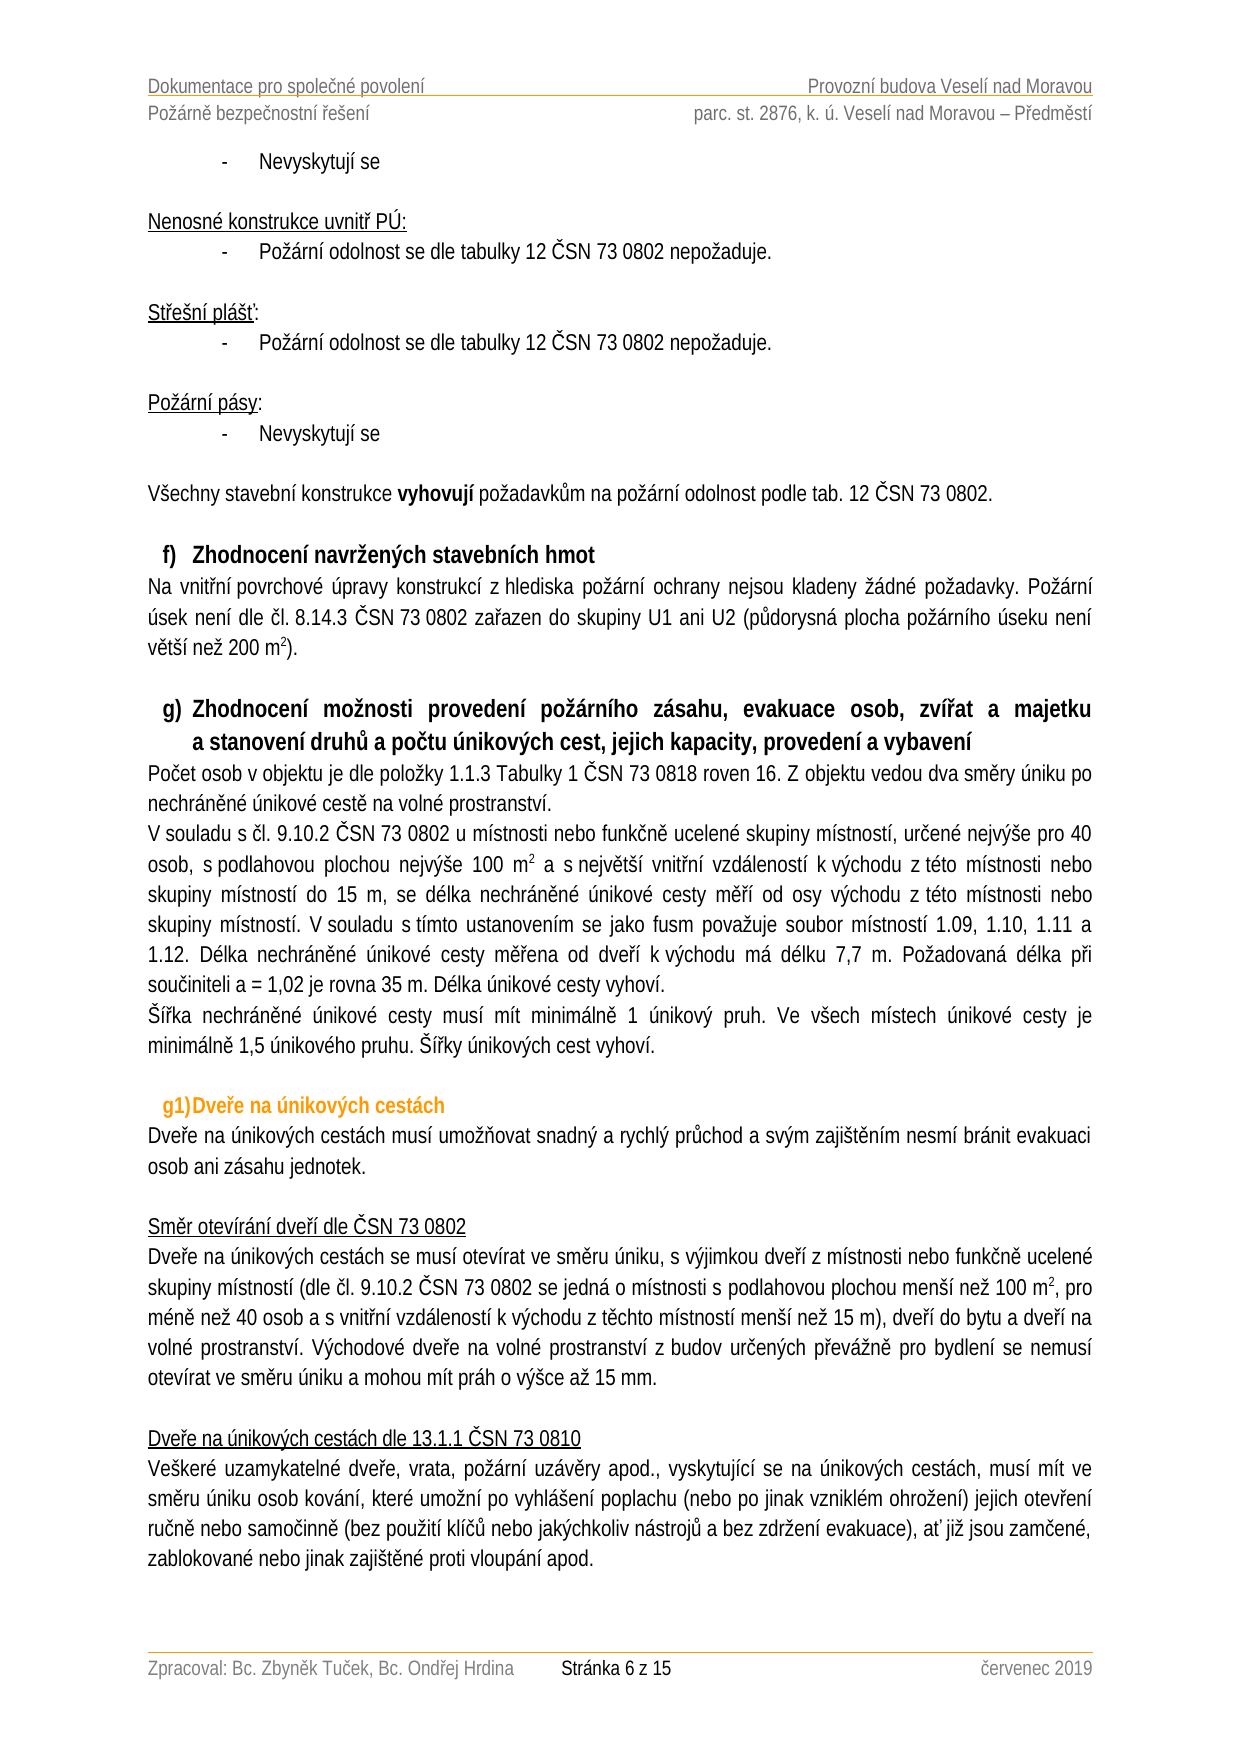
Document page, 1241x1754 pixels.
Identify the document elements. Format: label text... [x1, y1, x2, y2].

text V souladu s čl. 9.10.2 ČSN 73 0802 u místnosti nebo funkčně ucelené skupiny místností, určené nejvýše pro 40 osob, s podlahovou plochou nejvýše 100 m2 a s největší vnitřní vzdáleností k východu z této místnosti nebo skupiny místností do 15 m, se délka nechráněné únikové cesty měří od osy východu z této místnosti nebo skupiny místností. V souladu s tímto ustanovením se jako fusm považuje soubor místností 1.09, 1.10, 1.11 a 1.12. Délka nechráněné únikové cesty měřena od dveří k východu má délku 7,7 m. Požadovaná délka při součiniteli a = 1,02 je rovna 35 m. Délka únikové cesty vyhoví. [148, 820, 1093, 998]
text Nenosné konstrukce uvnitř PÚ: [148, 208, 1093, 234]
text Veškeré uzamykatelné dveře, vrata, požární uzávěry apod., vyskytující se na únikových cestách, musí mít ve směru úniku osob kování, které umožní po vyhlášení poplachu (nebo po jinak vzniklém ohrožení) jejich otevření ručně nebo samočinně (bez použití klíčů nebo jakýchkoliv nástrojů a bez zdržení evakuace), ať již jsou zamčené, zablokované nebo jinak zajištěné proti vloupání apod. [148, 1455, 1093, 1572]
text Směr otevírání dveří dle ČSN 73 0802 [148, 1213, 1093, 1239]
subtitle Zhodnocení možnosti provedení požárního zásahu, evakuace osob, zvířat a majetku a stanovení druhů a počtu únikových cest, jejich kapacity, provedení a vybavení [162, 694, 1093, 756]
text Dveře na únikových cestách musí umožňovat snadný a rychlý průchod a svým zajištěním nesmí bránit evakuaci osob ani zásahu jednotek. [148, 1122, 1093, 1179]
list Požární odolnost se dle tabulky 12 ČSN 73 0802 nepožaduje. [221, 329, 1093, 355]
text Dveře na únikových cestách dle 13.1.1 ČSN 73 0810 [148, 1424, 1093, 1451]
text Požární pásy: [148, 389, 1093, 416]
list Nevyskytují se [221, 419, 1093, 446]
text Dveře na únikových cestách se musí otevírat ve směru úniku, s výjimkou dveří z místnosti nebo funkčně ucelené skupiny místností (dle čl. 9.10.2 ČSN 73 0802 se jedná o místnosti s podlahovou plochou menší než 100 m2, pro méně než 40 osob a s vnitřní vzdáleností k východu z těchto místností menší než 15 m), dveří do bytu a dveří na volné prostranství. Východové dveře na volné prostranství z budov určených převážně pro bydlení se nemusí otevírat ve směru úniku a mohou mít práh o výšce až 15 mm. [148, 1243, 1093, 1390]
list Požární odolnost se dle tabulky 12 ČSN 73 0802 nepožaduje. [221, 238, 1093, 264]
text Střešní plášť: [148, 299, 1093, 325]
text Všechny stavební konstrukce vyhovují požadavkům na požární odolnost podle tab. 12 ČSN 73 0802. [148, 480, 1093, 506]
text Na vnitřní povrchové úpravy konstrukcí z hlediska požární ochrany nejsou kladeny žádné požadavky. Požární úsek není dle čl. 8.14.3 ČSN 73 0802 zařazen do skupiny U1 ani U2 (půdorysná plocha požárního úseku není větší než 200 m2). [148, 573, 1093, 660]
subtitle Zhodnocení navržených stavebních hmot [162, 540, 1093, 569]
text Počet osob v objektu je dle položky 1.1.3 Tabulky 1 ČSN 73 0818 roven 16. Z objektu vedou dva směry úniku po nechráněné únikové cestě na volné prostranství. [148, 760, 1093, 816]
list Nevyskytují se [221, 148, 1093, 174]
subtitle Dveře na únikových cestách [162, 1092, 1093, 1118]
text Šířka nechráněné únikové cesty musí mít minimálně 1 únikový pruh. Ve všech místech únikové cesty je minimálně 1,5 únikového pruhu. Šířky únikových cest vyhoví. [148, 1002, 1093, 1058]
